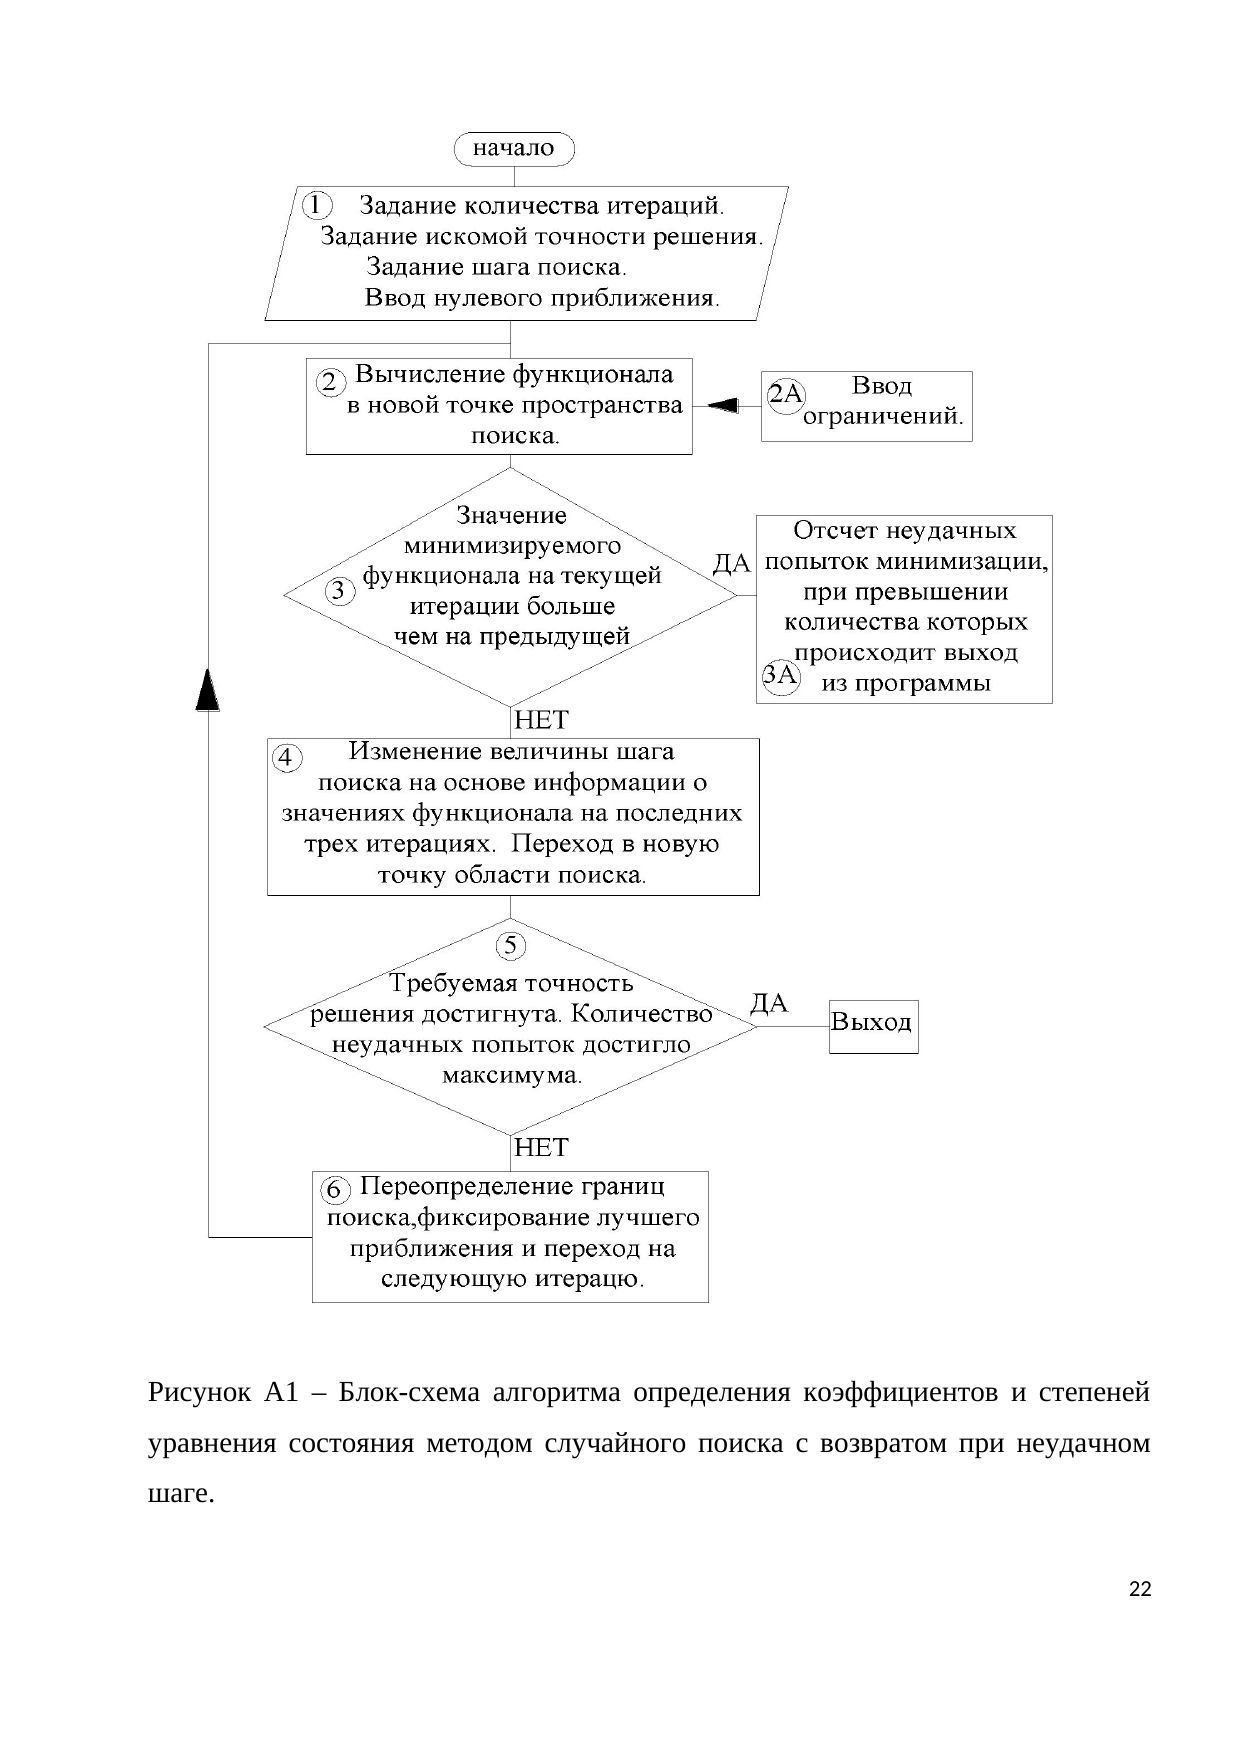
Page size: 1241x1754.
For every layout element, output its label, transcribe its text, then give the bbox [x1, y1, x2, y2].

picture [147, 103, 1105, 1356]
